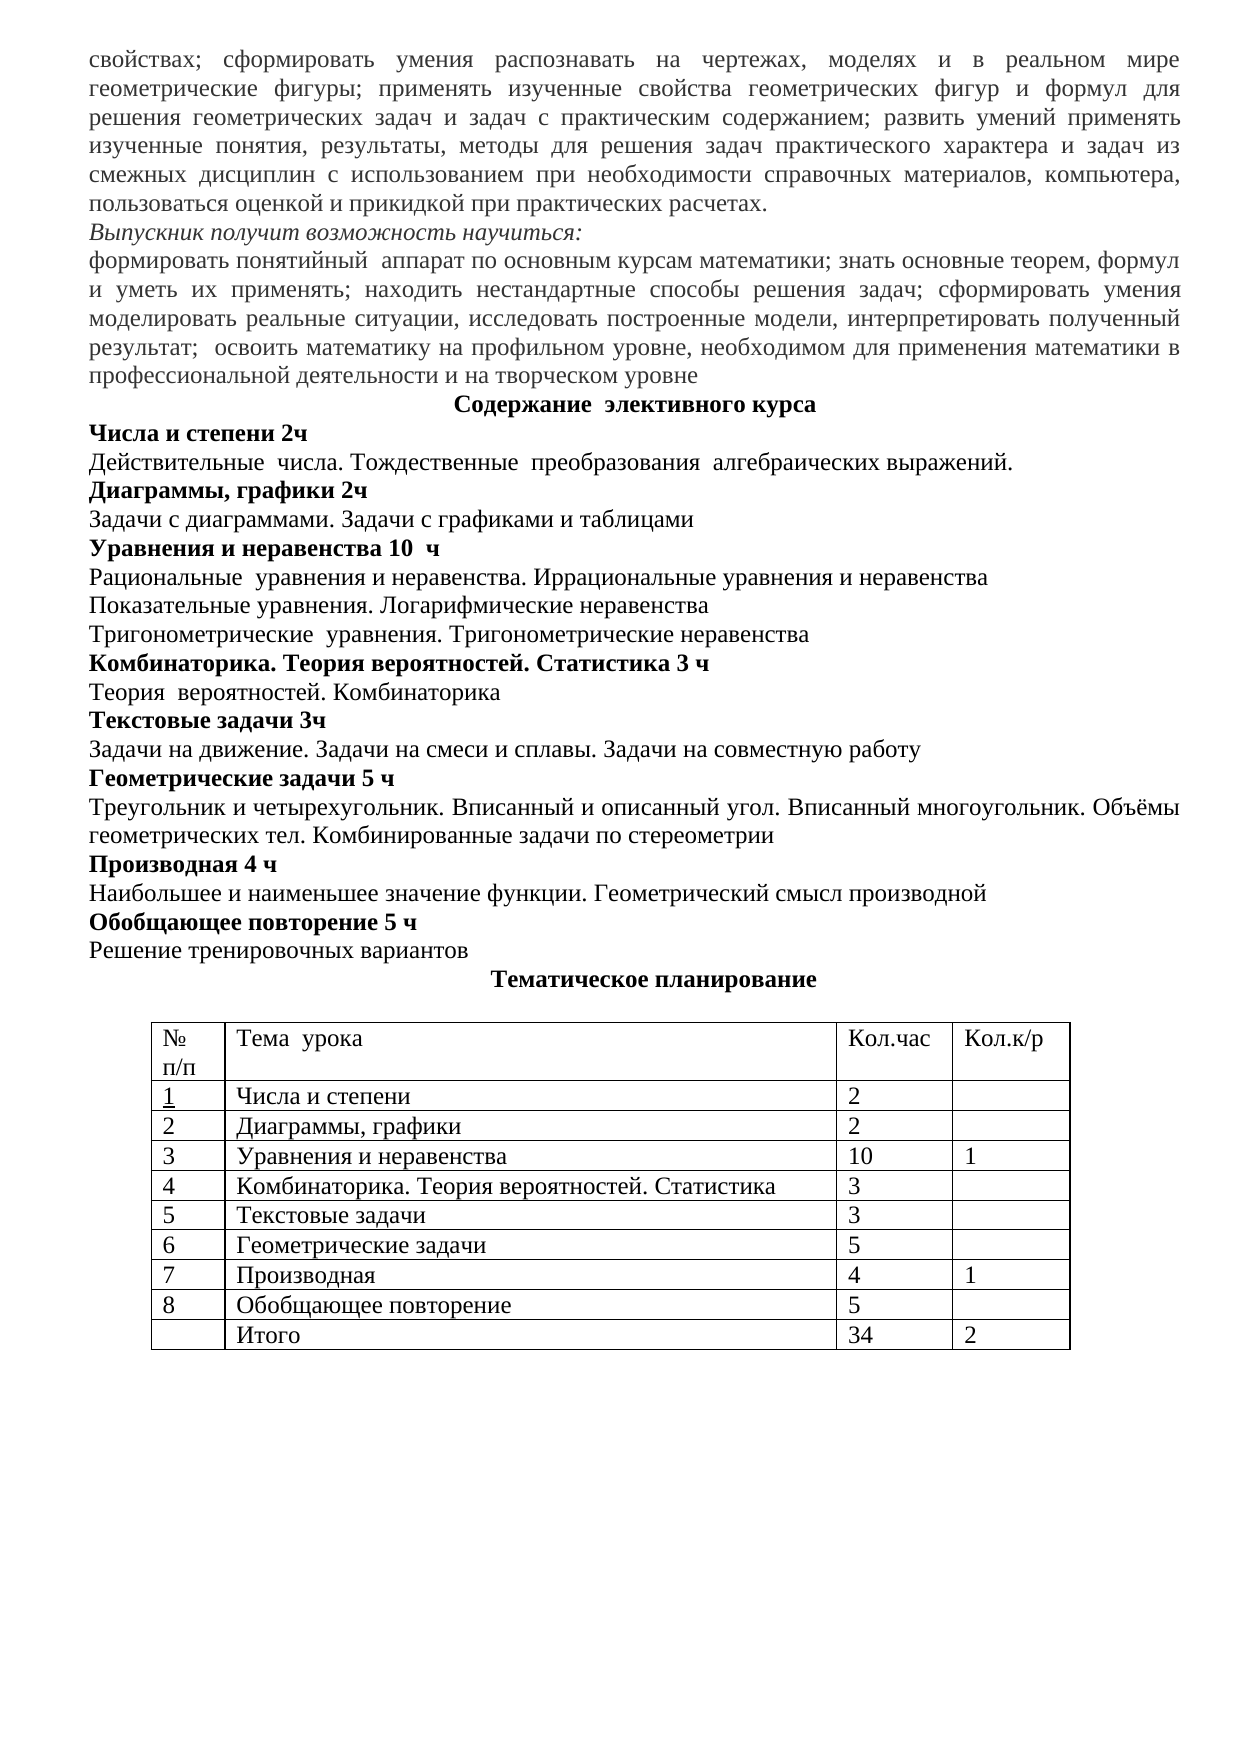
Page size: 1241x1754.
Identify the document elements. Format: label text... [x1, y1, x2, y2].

table_cell [953, 1081, 1069, 1110]
table_cell 3 [837, 1201, 952, 1229]
table_cell 4 [837, 1260, 952, 1289]
table_cell Производная [226, 1260, 836, 1289]
table_cell 1 [953, 1141, 1069, 1170]
text Выпускник получит возможность научиться: [89, 217, 1181, 246]
table_cell Итого [226, 1320, 836, 1348]
table_cell 5 [837, 1290, 952, 1319]
table_cell 6 [152, 1230, 224, 1259]
text Числа и степени 2ч [89, 418, 1181, 447]
text Задачи с диаграммами. Задачи с графиками и таблицами [89, 504, 1181, 533]
table_cell 7 [152, 1260, 224, 1289]
table_cell Уравнения и неравенства [226, 1141, 836, 1170]
text Комбинаторика. Теория вероятностей. Статистика 3 ч [89, 648, 1181, 677]
table_cell Текстовые задачи [226, 1201, 836, 1229]
text Тематическое планирование [126, 964, 1181, 993]
table_cell 34 [837, 1320, 952, 1348]
table_cell 8 [152, 1290, 224, 1319]
table_header Кол.к/р [953, 1023, 1069, 1080]
text Теория вероятностей. Комбинаторика [89, 677, 1181, 706]
table_cell 5 [837, 1230, 952, 1259]
table_cell 2 [837, 1111, 952, 1140]
text Геометрические задачи 5 ч [89, 763, 1181, 792]
text формировать понятийный аппарат по основным курсам математики; знать основные теорем, формул и уметь их применять; находить нестандартные способы решения задач; сформировать умения моделировать реальные ситуации, исследовать построенные модели, интерпретировать полученный результат; освоить математику на профильном уровне, необходимом для применения математики в профессиональной деятельности и на творческом уровне [89, 246, 1181, 389]
table_cell [953, 1111, 1069, 1140]
text Решение тренировочных вариантов [89, 936, 1181, 964]
table_cell Числа и степени [226, 1081, 836, 1110]
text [89, 44, 1181, 217]
text Треугольник и четырехугольник. Вписанный и описанный угол. Вписанный многоугольник. Объёмы геометрических тел. Комбинированные задачи по стереометрии [89, 792, 1181, 849]
table_cell Геометрические задачи [226, 1230, 836, 1259]
text Текстовые задачи 3ч [89, 706, 1181, 734]
table_cell 1 [953, 1260, 1069, 1289]
table_cell 5 [152, 1201, 224, 1229]
table_cell 2 [953, 1320, 1069, 1348]
table_cell Комбинаторика. Теория вероятностей. Статистика [226, 1171, 836, 1199]
text Диаграммы, графики 2ч [89, 476, 1181, 504]
table_header № п/п [152, 1023, 224, 1080]
text Действительные числа. Тождественные преобразования алгебраических выражений. [89, 447, 1181, 476]
table_cell [953, 1230, 1069, 1259]
table_cell Обобщающее повторение [226, 1290, 836, 1319]
table_cell 10 [837, 1141, 952, 1170]
text Наибольшее и наименьшее значение функции. Геометрический смысл производной [89, 878, 1181, 907]
text Задачи на движение. Задачи на смеси и сплавы. Задачи на совместную работу [89, 734, 1181, 763]
text Тригонометрические уравнения. Тригонометрические неравенства [89, 619, 1181, 648]
text Показательные уравнения. Логарифмические неравенства [89, 591, 1181, 619]
table_cell [953, 1201, 1069, 1229]
table_cell [953, 1290, 1069, 1319]
text Рациональные уравнения и неравенства. Иррациональные уравнения и неравенства [89, 562, 1181, 591]
table_cell 3 [152, 1141, 224, 1170]
table_cell 1 [152, 1081, 224, 1110]
table_cell 2 [152, 1111, 224, 1140]
table_header Кол.час [837, 1023, 952, 1080]
table_cell 2 [837, 1081, 952, 1110]
table_cell [953, 1171, 1069, 1199]
text Обобщающее повторение 5 ч [89, 907, 1181, 936]
table_cell 3 [837, 1171, 952, 1199]
table_cell 4 [152, 1171, 224, 1199]
table_cell Диаграммы, графики [226, 1111, 836, 1140]
table_cell [152, 1320, 224, 1348]
text Производная 4 ч [89, 849, 1181, 878]
table_header Тема урока [226, 1023, 836, 1080]
text Содержание элективного курса [89, 389, 1181, 418]
text Уравнения и неравенства 10 ч [89, 533, 1181, 562]
